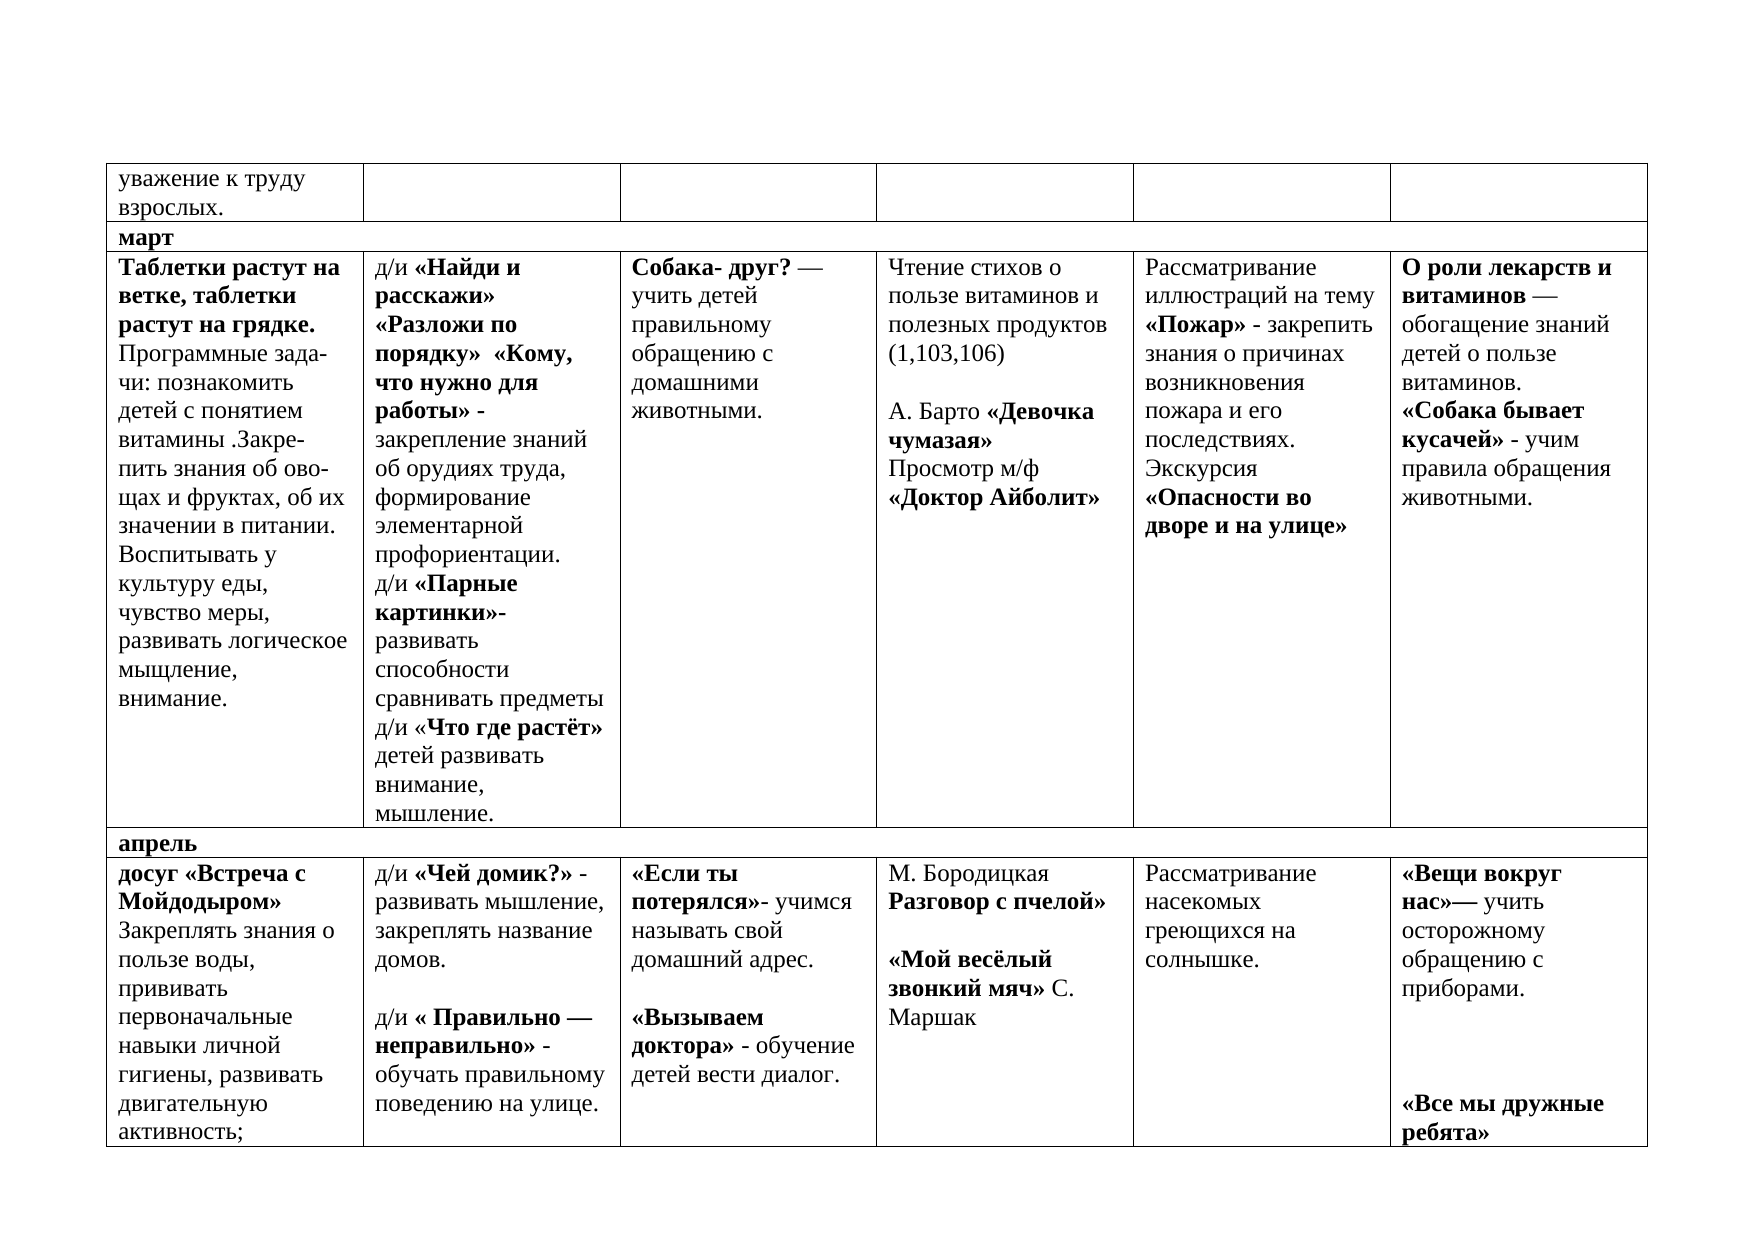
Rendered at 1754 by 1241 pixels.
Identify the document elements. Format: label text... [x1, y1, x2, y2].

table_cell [621, 858, 876, 1146]
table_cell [877, 858, 1133, 1146]
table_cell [877, 164, 1133, 221]
table_cell Таблетки растут на ветке, таблетки растут на грядке. Программные зада-чи: познакомить детей с понятием витамины .Закре-пить знания об ово-щах и фруктах, об их значении в питании. Воспитывать у культуру еды, чувство меры, развивать логическое мыщление, внимание. [107, 252, 363, 827]
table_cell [1391, 164, 1647, 221]
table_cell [1391, 858, 1647, 1146]
table_cell О роли лекарств и витаминов — обогащение знаний детей о пользе витаминов. «Собака бывает кусачей» - учим правила обращения животными. [1391, 252, 1647, 827]
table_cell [107, 164, 363, 221]
table_cell Чтение стихов о пользе витаминов и полезных продуктов (1,103,106) А. Барто «Девочка чумазая» Просмотр м/ф «Доктор Айболит» [877, 252, 1133, 827]
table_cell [1134, 858, 1390, 1146]
table_cell март [107, 222, 1647, 251]
table_cell Рассматривание иллюстраций на тему «Пожар» - закрепить знания о причинах возникновения пожара и его последствиях. Экскурсия «Опасности во дворе и на улице» [1134, 252, 1390, 827]
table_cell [107, 858, 363, 1146]
table_cell апрель [107, 828, 1647, 857]
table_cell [364, 164, 620, 221]
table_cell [621, 164, 876, 221]
table_cell Собака- друг? — учить детей правильному обращению с домашними животными. [621, 252, 876, 827]
table_cell д/и «Найди и расскажи» «Разложи по порядку» «Кому, что нужно для работы» - закрепление знаний об орудиях труда, формирование элементарной профориентации. д/и «Парные картинки»- развивать способности сравнивать предметы д/и «Что где растёт» детей развивать внимание, мышление. [364, 252, 620, 827]
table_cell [364, 858, 620, 1146]
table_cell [1134, 164, 1390, 221]
